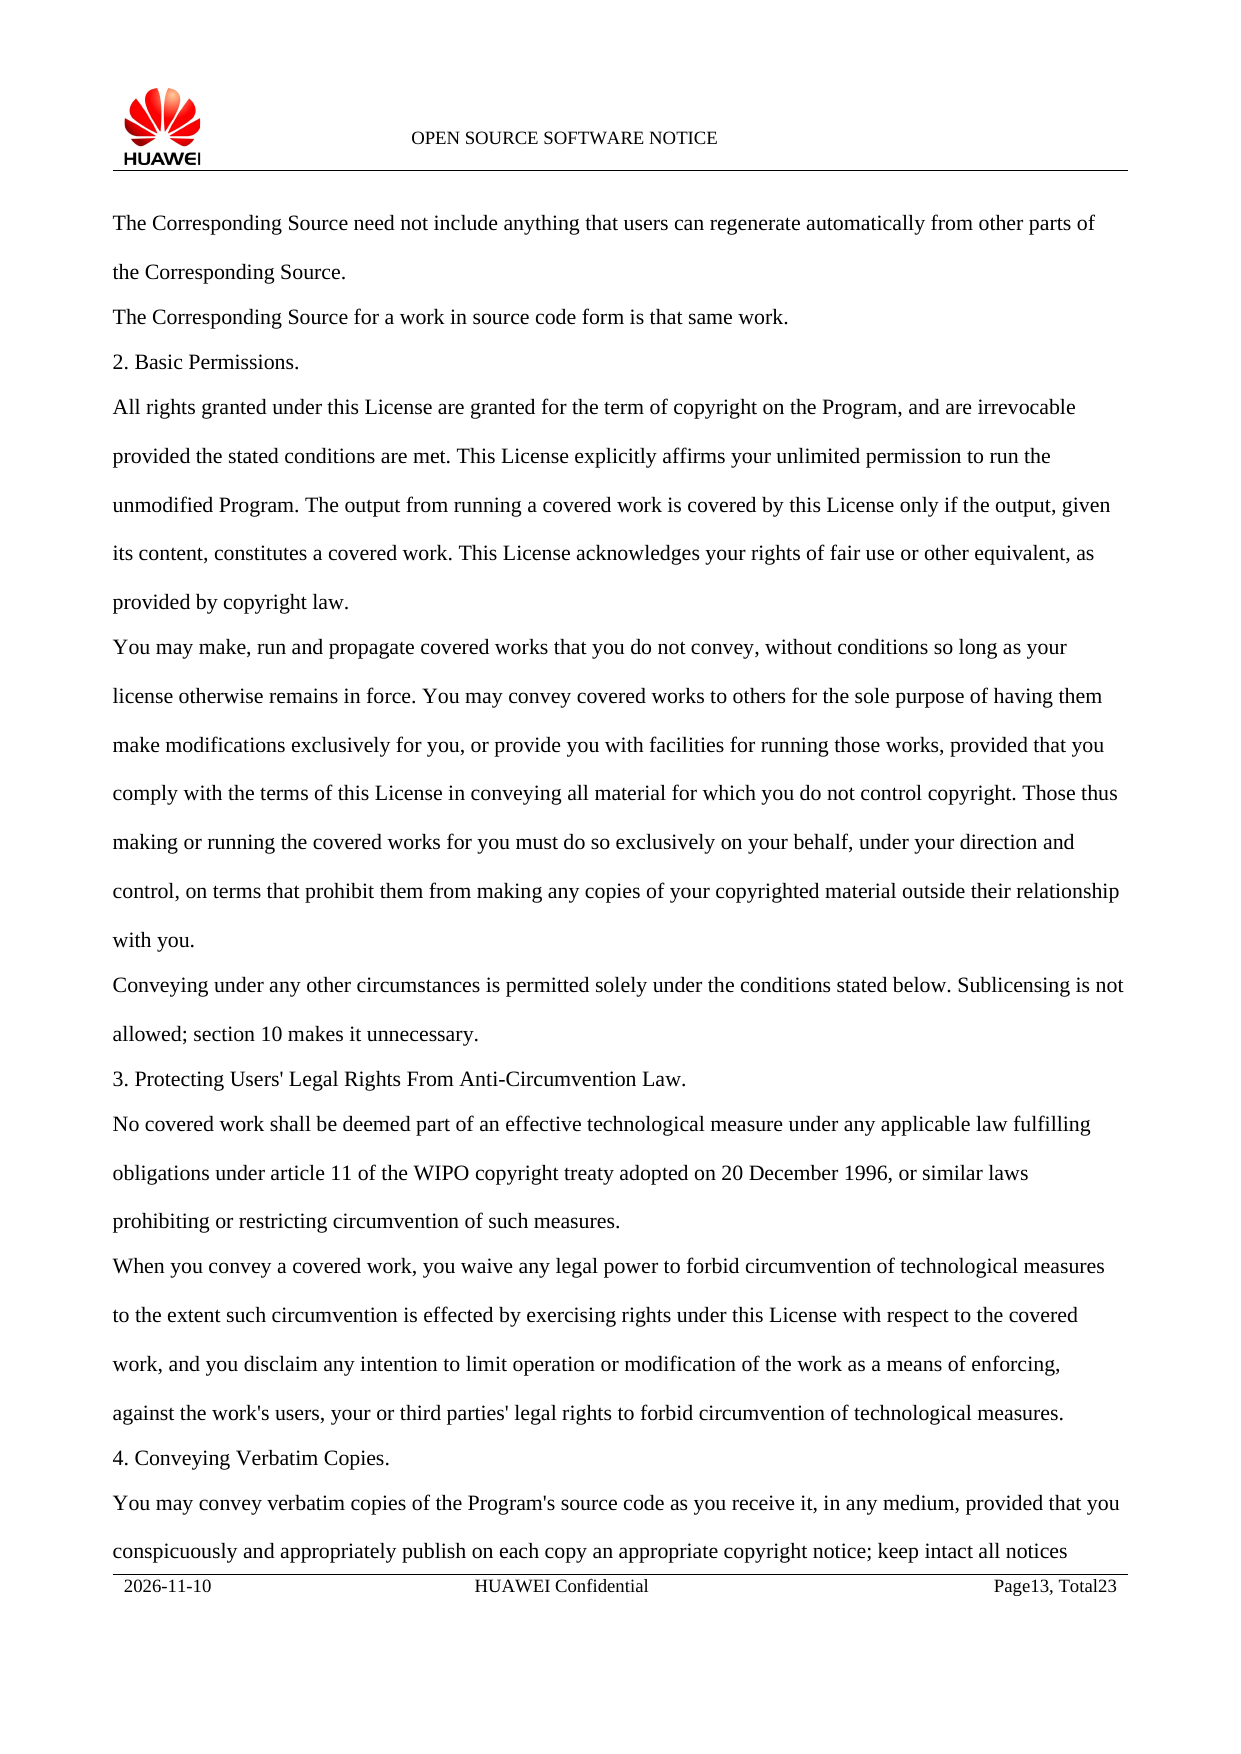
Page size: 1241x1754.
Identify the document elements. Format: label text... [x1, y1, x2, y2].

text You may make, run and propagate covered works that you do not convey, without conditions so long as your license otherwise remains in force. You may convey covered works to others for the sole purpose of having them make modifications exclusively for you, or provide you with facilities for running those works, provided that you comply with the terms of this License in conveying all material for which you do not control copyright. Those thus making or running the covered works for you must do so exclusively on your behalf, under your direction and control, on terms that prohibit them from making any copies of your copyrighted material outside their relationship with you. [112, 631, 1128, 956]
text 4. Conveying Verbatim Copies. [112, 1441, 1128, 1473]
text Conveying under any other circumstances is permitted solely under the conditions stated below. Sublicensing is not allowed; section 10 makes it unnecessary. [112, 968, 1128, 1049]
text No covered work shall be deemed part of an effective technological measure under any applicable law fulfilling obligations under article 11 of the WIPO copyright treaty adopted on 20 December 1996, or similar laws prohibiting or restricting circumvention of such measures. [112, 1107, 1128, 1237]
text When you convey a covered work, you waive any legal power to forbid circumvention of technological measures to the extent such circumvention is effected by exercising rights under this License with respect to the covered work, and you disclaim any intention to limit operation or modification of the work as a means of enforcing, against the work's users, your or third parties' legal rights to forbid circumvention of technological measures. [112, 1250, 1128, 1428]
text All rights granted under this License are granted for the term of copyright on the Program, and are irrevocable provided the stated conditions are met. This License explicitly affirms your unlimited permission to run the unmodified Program. The output from running a covered work is covered by this License only if the output, given its content, constitutes a covered work. This License acknowledges your rights of fair use or other equivalent, as provided by copyright law. [112, 390, 1128, 618]
text The Corresponding Source need not include anything that users can regenerate automatically from other parts of the Corresponding Source. [112, 206, 1128, 288]
picture [124, 88, 201, 165]
text 3. Protecting Users' Legal Rights From Anti-Circumvention Law. [112, 1062, 1128, 1094]
text The Corresponding Source for a work in source code form is that same work. [112, 300, 1128, 333]
text 2. Basic Permissions. [112, 345, 1128, 378]
